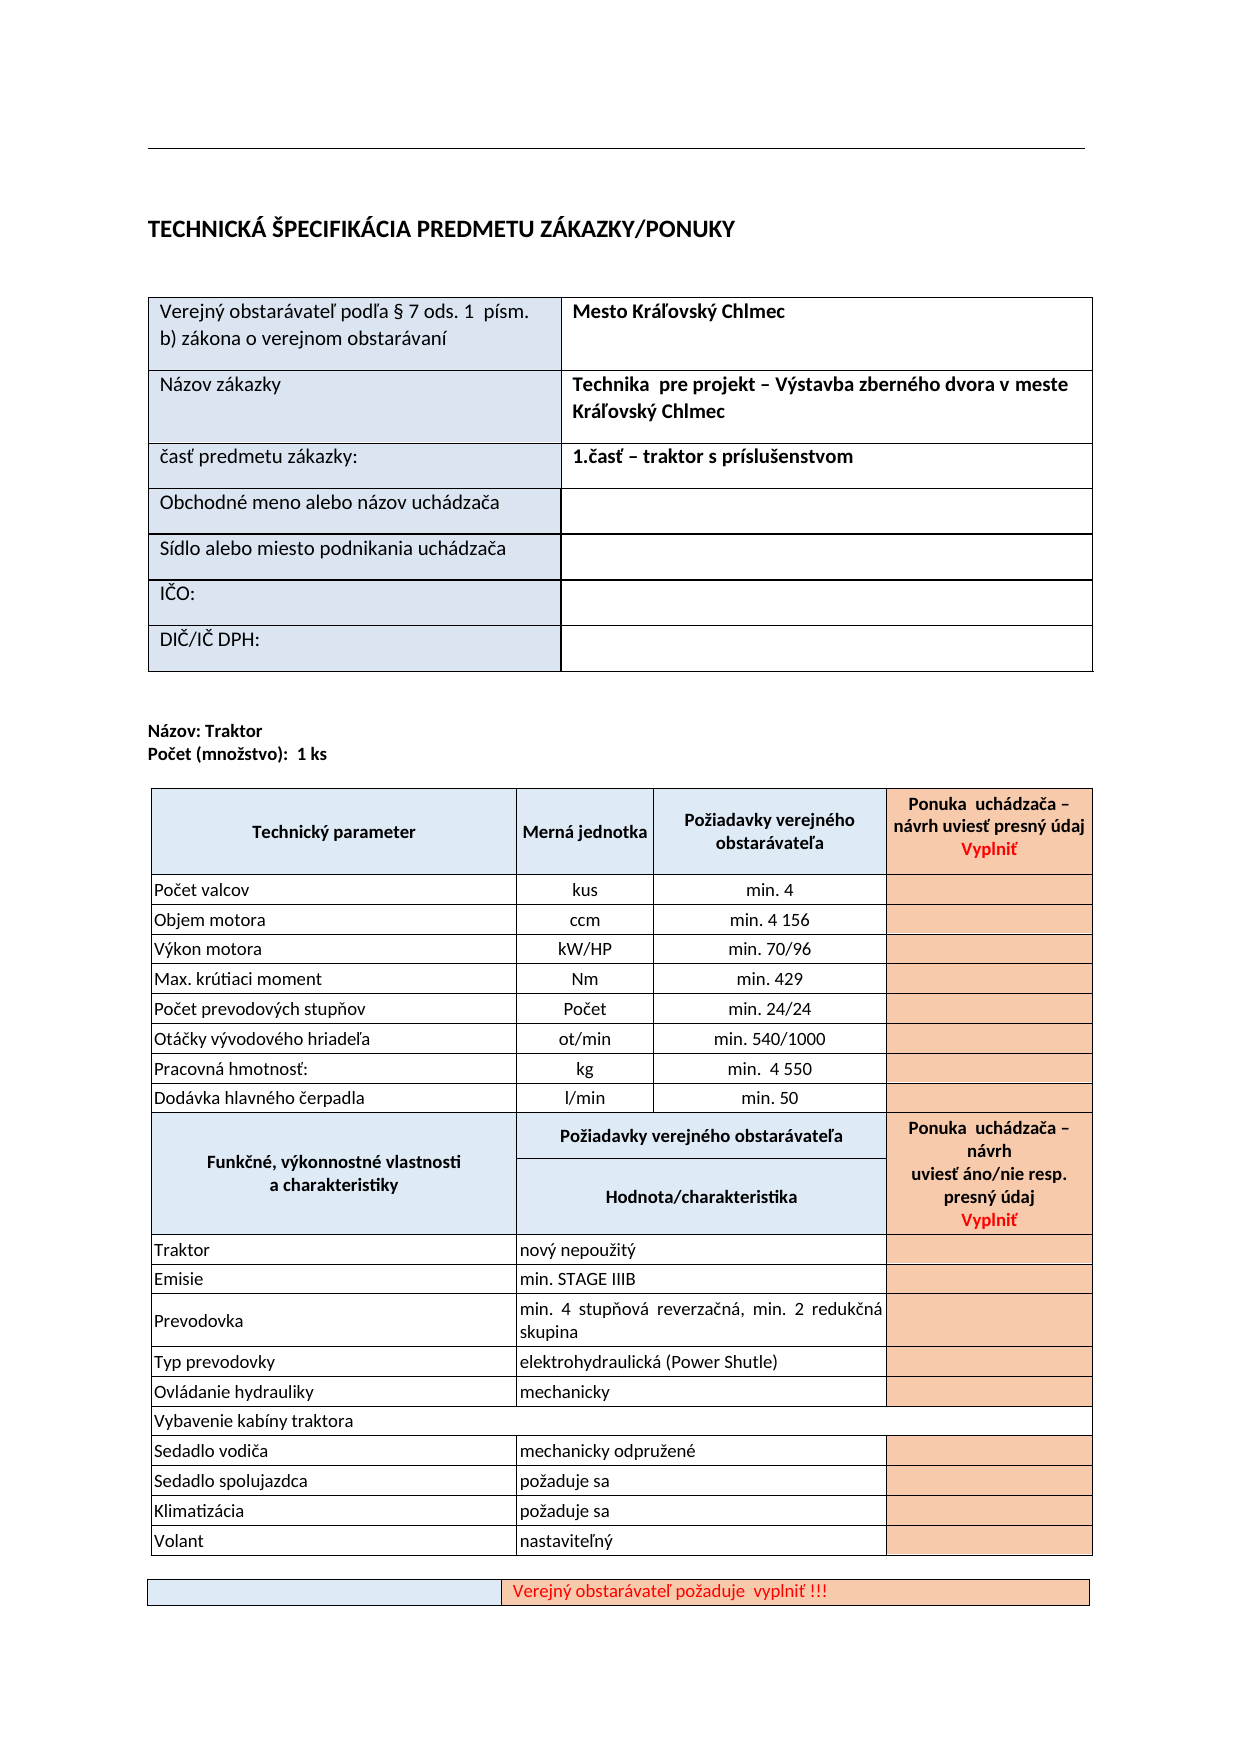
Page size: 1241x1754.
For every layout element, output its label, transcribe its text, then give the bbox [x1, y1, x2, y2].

table_cell Traktor [152, 1235, 516, 1263]
text Počet (množstvo): 1 ks [148, 742, 1093, 765]
table_cell Klimatizácia [152, 1496, 516, 1525]
table_cell Objem motora [152, 905, 516, 933]
table_cell min. 50 [654, 1084, 886, 1112]
table_cell ccm [517, 905, 653, 933]
table_cell min. STAGE IIIB [517, 1265, 886, 1293]
table_cell [887, 875, 1092, 904]
table_cell Názov zákazky [149, 371, 561, 442]
table_header Mesto Kráľovský Chlmec [562, 298, 1092, 370]
table_cell kg [517, 1054, 653, 1082]
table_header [148, 1580, 501, 1605]
table_cell min. 540/1000 [654, 1024, 886, 1053]
table_cell Dodávka hlavného čerpadla [152, 1084, 516, 1112]
table_cell Vybavenie kabíny traktora [152, 1407, 1092, 1435]
table_cell Výkon motora [152, 935, 516, 963]
table_cell Ponuka uchádzača – návrh uviesť áno/nie resp. presný údaj Vyplniť [887, 1113, 1092, 1234]
table_cell min. 4 stupňová reverzačná, min. 2 redukčná skupina [517, 1294, 886, 1346]
table_cell ot/min [517, 1024, 653, 1053]
table_cell mechanicky [517, 1377, 886, 1406]
text Názov: Traktor [148, 719, 1093, 742]
table_cell Max. krútiaci moment [152, 964, 516, 993]
table_cell nový nepoužitý [517, 1235, 886, 1263]
table_cell [887, 1024, 1092, 1053]
table_cell min. 4 156 [654, 905, 886, 933]
table_cell [887, 1294, 1092, 1346]
table_cell [562, 489, 1092, 533]
table_cell [887, 1466, 1092, 1495]
table_cell Počet prevodových stupňov [152, 994, 516, 1023]
table_cell Otáčky vývodového hriadeľa [152, 1024, 516, 1053]
table_cell Počet [517, 994, 653, 1023]
table_cell Technika pre projekt – Výstavba zberného dvora v meste Kráľovský Chlmec [562, 371, 1092, 442]
table_cell Sedadlo spolujazdca [152, 1466, 516, 1495]
table_cell [887, 1235, 1092, 1263]
table_cell Počet valcov [152, 875, 516, 904]
table_cell IČO: [149, 581, 560, 625]
table_cell [887, 935, 1092, 963]
table_cell [887, 1526, 1092, 1554]
table_cell [887, 1496, 1092, 1525]
table_cell [887, 964, 1092, 993]
table_cell elektrohydraulická (Power Shutle) [517, 1347, 886, 1376]
text technická špecifikácia predmetu zákazky/ponuky [148, 149, 1085, 244]
table_cell [562, 535, 1092, 579]
table_header Technický parameter [152, 789, 516, 874]
table_header Ponuka uchádzača – návrh uviesť presný údaj Vyplniť [887, 789, 1092, 874]
table_cell Nm [517, 964, 653, 993]
table_cell min. 24/24 [654, 994, 886, 1023]
table_cell kW/HP [517, 935, 653, 963]
table_cell [887, 1265, 1092, 1293]
table_cell [887, 1377, 1092, 1406]
table_cell min. 4 550 [654, 1054, 886, 1082]
table_cell časť predmetu zákazky: [149, 444, 561, 488]
table_cell Emisie [152, 1265, 516, 1293]
table_cell nastaviteľný [517, 1526, 886, 1554]
table_cell Funkčné, výkonnostné vlastnosti a charakteristiky [152, 1113, 516, 1234]
table_cell [887, 1054, 1092, 1082]
table_cell kus [517, 875, 653, 904]
table_cell [887, 1347, 1092, 1376]
table_cell Pracovná hmotnosť: [152, 1054, 516, 1082]
table_cell Sídlo alebo miesto podnikania uchádzača [149, 535, 560, 579]
table_cell min. 70/96 [654, 935, 886, 963]
table_cell Sedadlo vodiča [152, 1436, 516, 1465]
table_header Verejný obstarávateľ podľa § 7 ods. 1 písm. b) zákona o verejnom obstarávaní [149, 298, 561, 370]
table_cell Prevodovka [152, 1294, 516, 1346]
table_cell Požiadavky verejného obstarávateľa [517, 1113, 886, 1158]
table_header Merná jednotka [517, 789, 653, 874]
table_cell Hodnota/charakteristika [517, 1159, 886, 1234]
table_header Požiadavky verejného obstarávateľa [654, 789, 886, 874]
table_cell Typ prevodovky [152, 1347, 516, 1376]
table_cell min. 429 [654, 964, 886, 993]
table_cell požaduje sa [517, 1466, 886, 1495]
table_cell min. 4 [654, 875, 886, 904]
table_cell mechanicky odpružené [517, 1436, 886, 1465]
table_cell Ovládanie hydrauliky [152, 1377, 516, 1406]
table_cell l/min [517, 1084, 653, 1112]
table_cell [887, 1084, 1092, 1112]
table_cell [887, 905, 1092, 933]
table_cell [887, 1436, 1092, 1465]
table_cell 1.časť – traktor s príslušenstvom [562, 444, 1092, 488]
table_cell [887, 994, 1092, 1023]
table_cell [562, 626, 1092, 671]
table_cell DIČ/IČ DPH: [149, 626, 560, 671]
table_cell Obchodné meno alebo názov uchádzača [149, 489, 560, 533]
table_cell Volant [152, 1526, 516, 1554]
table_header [502, 1580, 1089, 1605]
table_cell požaduje sa [517, 1496, 886, 1525]
table_cell [562, 581, 1092, 625]
